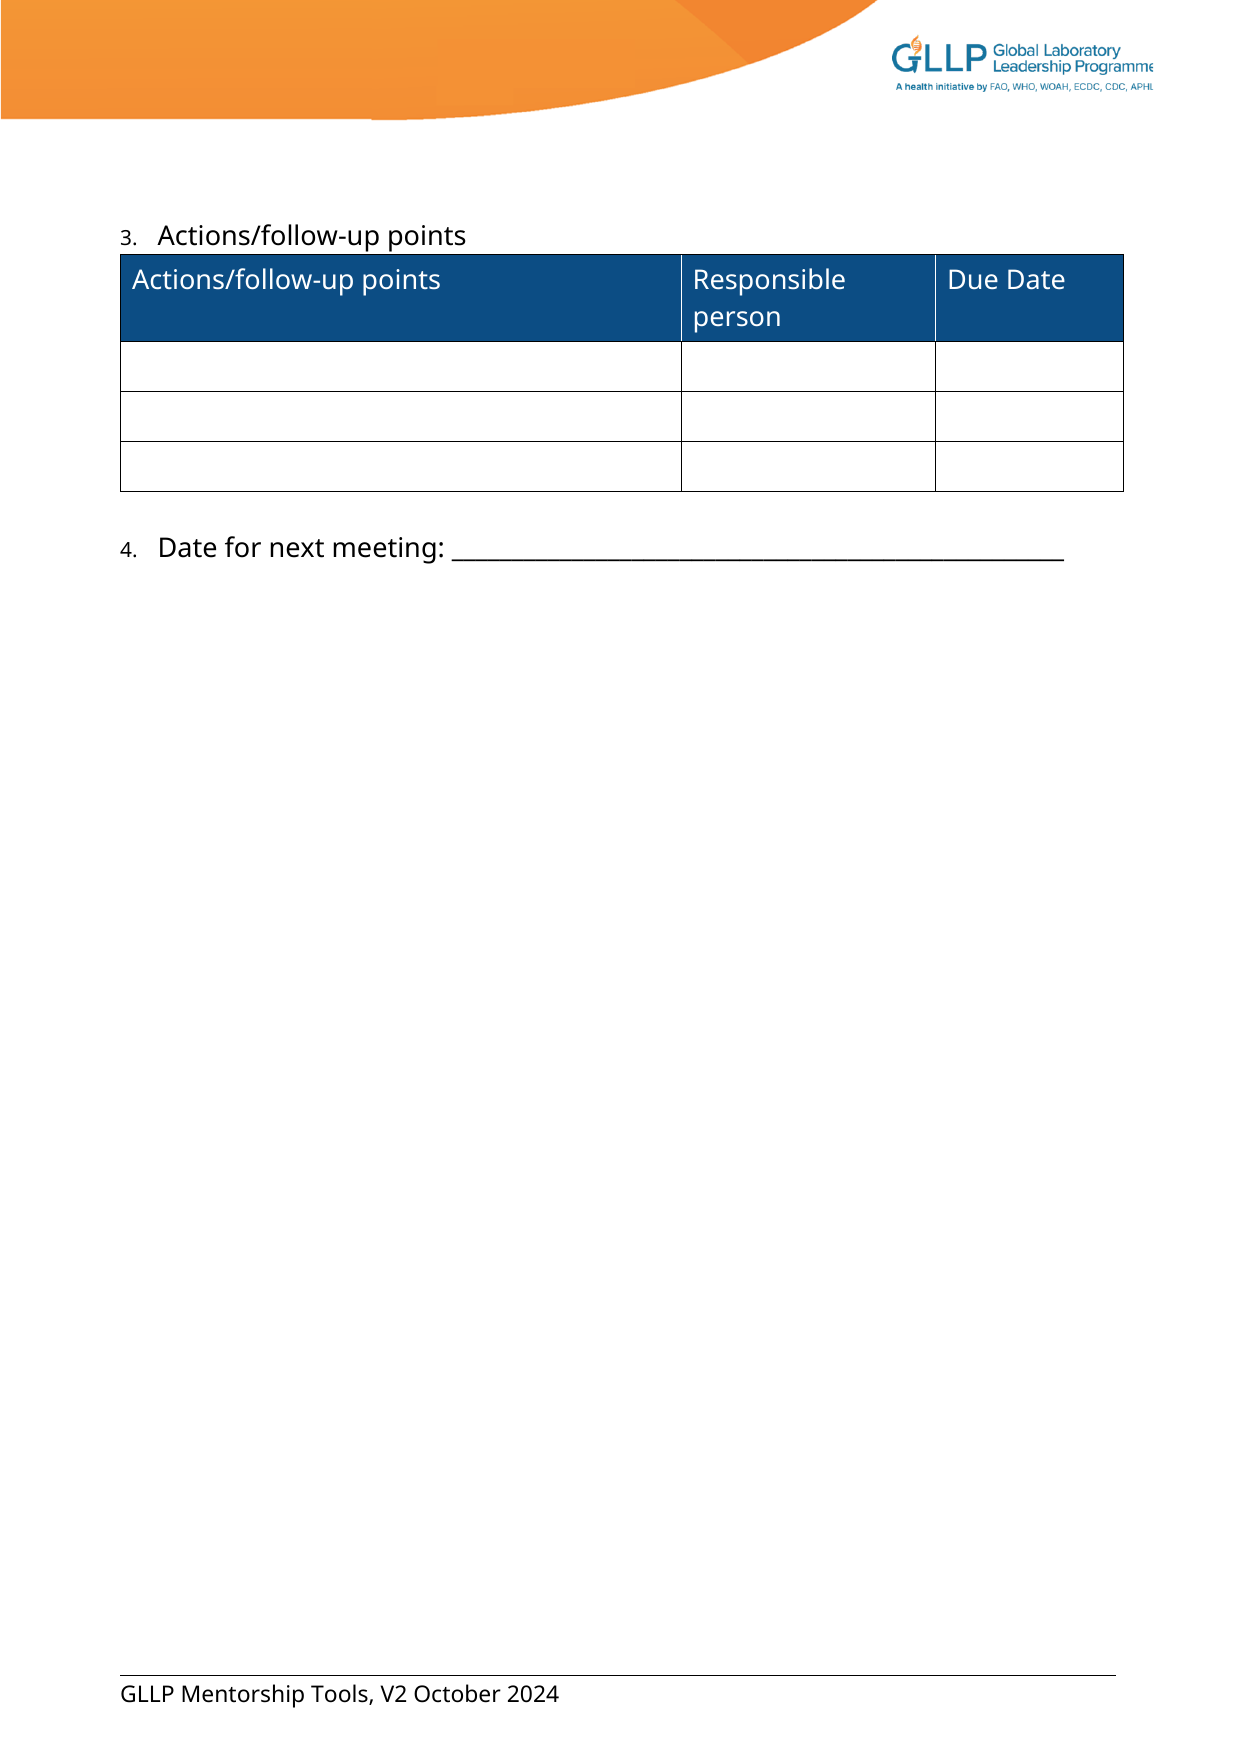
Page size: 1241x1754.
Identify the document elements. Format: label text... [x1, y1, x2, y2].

table_cell [121, 442, 681, 491]
table_cell [682, 442, 935, 491]
table_cell [121, 342, 681, 391]
list Actions/follow-up points [120, 217, 1120, 254]
table_cell [121, 392, 681, 441]
table_cell [936, 392, 1123, 441]
table_header Due Date [936, 255, 1123, 341]
table_cell [936, 442, 1123, 491]
table_header Actions/follow-up points [121, 255, 681, 341]
table_cell [682, 392, 935, 441]
table_cell [936, 342, 1123, 391]
table_cell [682, 342, 935, 391]
picture [0, 0, 1152, 122]
table_header Responsible person [682, 255, 935, 341]
list Date for next meeting: ___________________________________________________ [120, 528, 1120, 565]
